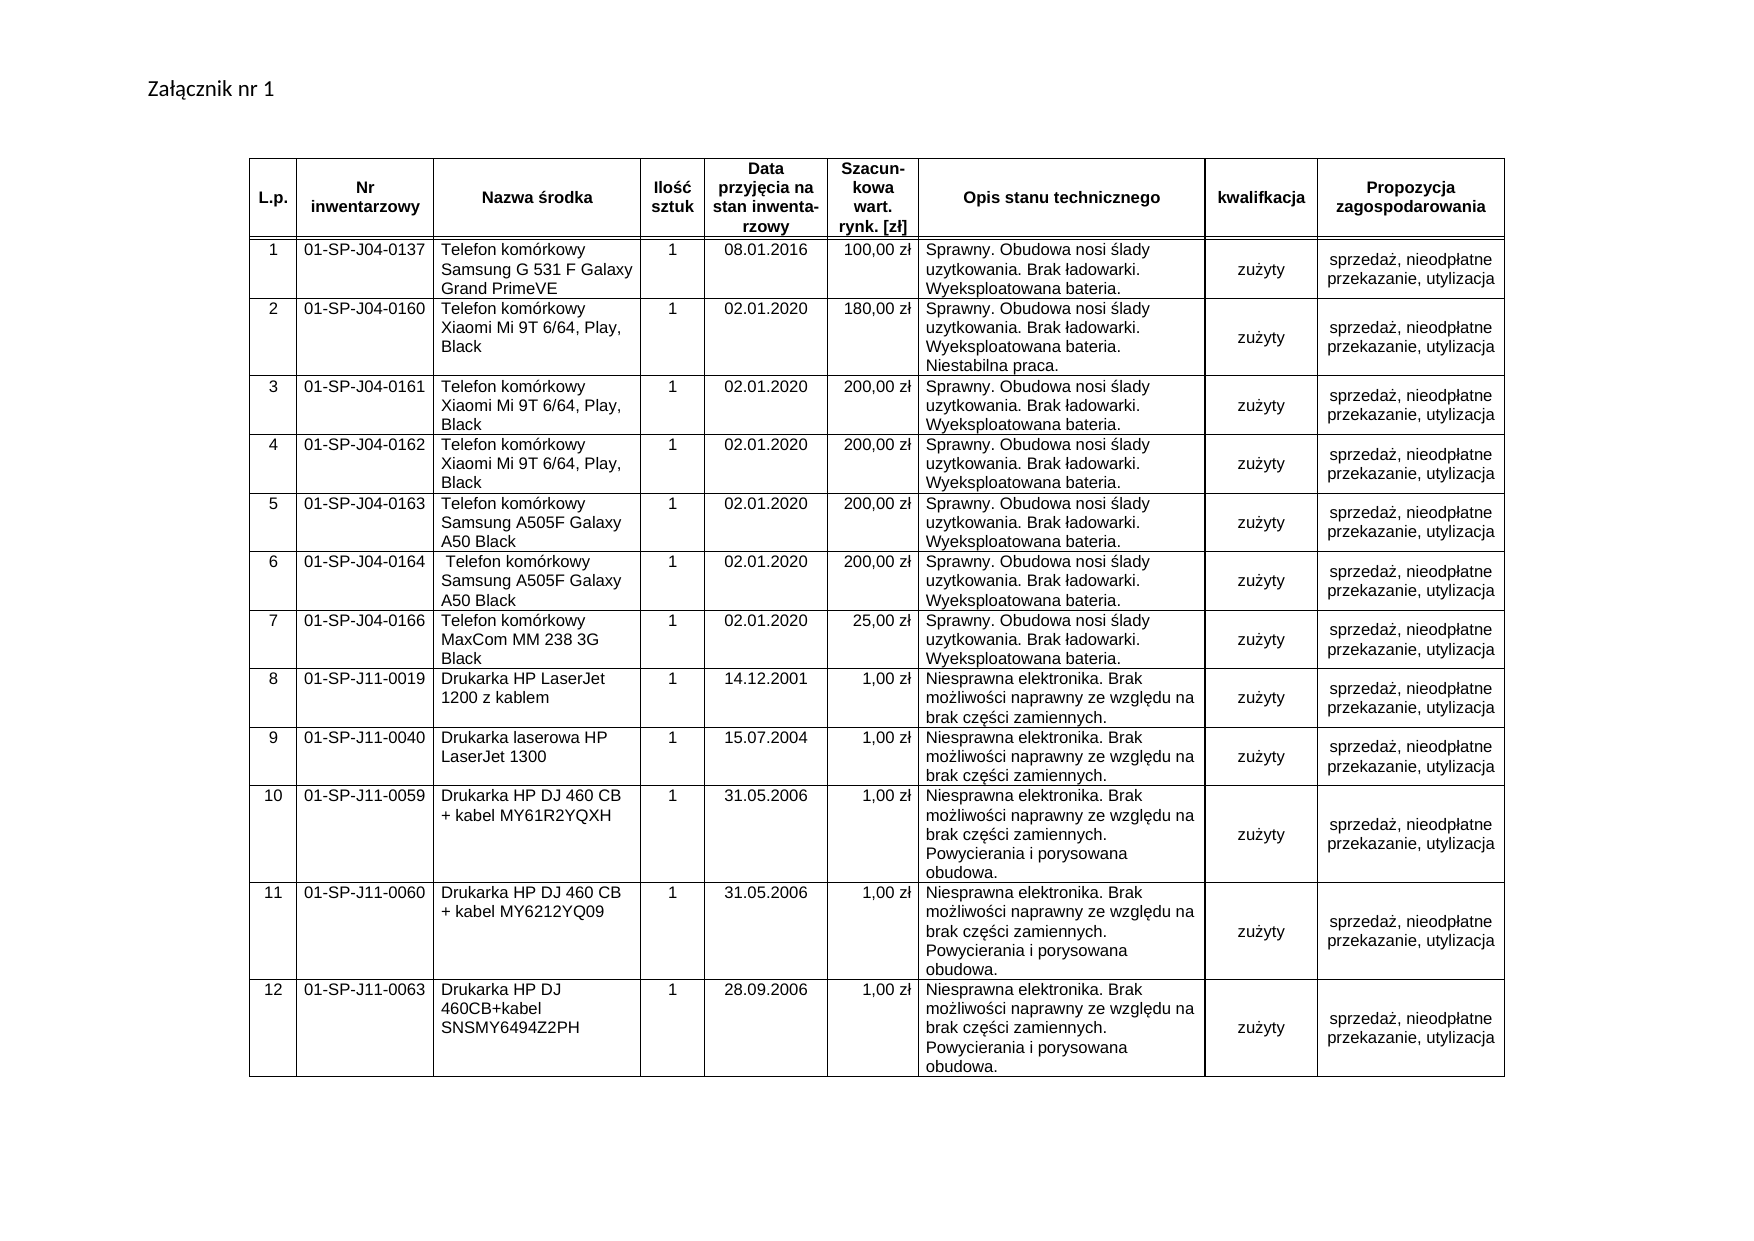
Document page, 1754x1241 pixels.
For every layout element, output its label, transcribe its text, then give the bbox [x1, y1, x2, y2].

table_header L.p. [250, 159, 296, 236]
table_cell zużyty [1206, 669, 1317, 727]
table_cell 7 [250, 611, 296, 668]
table_cell 02.01.2020 [705, 552, 827, 609]
table_cell 01-SP-J04-0163 [297, 494, 433, 551]
table_cell 01-SP-J04-0162 [297, 435, 433, 492]
table_cell 08.01.2016 [705, 240, 827, 298]
table_cell 1 [641, 669, 704, 727]
table_cell 1 [641, 611, 704, 668]
table_cell zużyty [1206, 552, 1317, 609]
table_cell 100,00 zł [828, 240, 918, 298]
table_cell zużyty [1206, 494, 1317, 551]
table_cell 1 [641, 552, 704, 609]
table_cell 1 [641, 240, 704, 298]
table_cell 14.12.2001 [705, 669, 827, 727]
table_cell zużyty [1206, 786, 1317, 882]
table_cell 01-SP-J11-0063 [297, 980, 433, 1076]
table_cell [1318, 980, 1504, 1076]
table_cell Niesprawna elektronika. Brak możliwości naprawny ze względu na brak części zamiennych. Powycierania i porysowana obudowa. [919, 883, 1204, 979]
table_cell 02.01.2020 [705, 611, 827, 668]
table_cell 1 [641, 494, 704, 551]
table_cell 1,00 zł [828, 786, 918, 882]
table_cell zużyty [1206, 611, 1317, 668]
table_cell sprzedaż, nieodpłatne przekazanie, utylizacja [1318, 376, 1504, 434]
table_cell sprzedaż, nieodpłatne przekazanie, utylizacja [1318, 435, 1504, 492]
table_cell zużyty [1206, 240, 1317, 298]
table_cell sprzedaż, nieodpłatne przekazanie, utylizacja [1318, 552, 1504, 609]
table_cell sprzedaż, nieodpłatne przekazanie, utylizacja [1318, 494, 1504, 551]
table_cell 1,00 zł [828, 883, 918, 979]
table_cell Sprawny. Obudowa nosi ślady uzytkowania. Brak ładowarki. Wyeksploatowana bateria. [919, 435, 1204, 492]
table_cell Sprawny. Obudowa nosi ślady uzytkowania. Brak ładowarki. Wyeksploatowana bateria. Niestabilna praca. [919, 299, 1204, 375]
table_header Nr inwentarzowy [297, 159, 433, 236]
table_cell 5 [250, 494, 296, 551]
table_cell sprzedaż, nieodpłatne przekazanie, utylizacja [1318, 299, 1504, 375]
table_cell 1 [250, 240, 296, 298]
table_cell 01-SP-J04-0166 [297, 611, 433, 668]
table_cell sprzedaż, nieodpłatne przekazanie, utylizacja [1318, 883, 1504, 979]
table_cell 01-SP-J11-0019 [297, 669, 433, 727]
table_cell 6 [250, 552, 296, 609]
table_cell 1 [641, 883, 704, 979]
table_cell 01-SP-J04-0137 [297, 240, 433, 298]
table_cell 9 [250, 728, 296, 785]
table_cell 1 [641, 435, 704, 492]
table_cell 12 [250, 980, 296, 1076]
table_cell 200,00 zł [828, 435, 918, 492]
table_cell sprzedaż, nieodpłatne przekazanie, utylizacja [1318, 611, 1504, 668]
table_cell 1 [641, 299, 704, 375]
table_cell sprzedaż, nieodpłatne przekazanie, utylizacja [1318, 669, 1504, 727]
table_cell Niesprawna elektronika. Brak możliwości naprawny ze względu na brak części zamiennych. [919, 728, 1204, 785]
table_cell Sprawny. Obudowa nosi ślady uzytkowania. Brak ładowarki. Wyeksploatowana bateria. [919, 240, 1204, 298]
table_cell 01-SP-J11-0060 [297, 883, 433, 979]
table_cell Drukarka HP DJ 460 CB + kabel MY61R2YQXH [434, 786, 640, 882]
table_header Opis stanu technicznego [919, 159, 1204, 236]
table_cell sprzedaż, nieodpłatne przekazanie, utylizacja [1318, 786, 1504, 882]
table_header Nazwa środka [434, 159, 640, 236]
table_cell 31.05.2006 [705, 786, 827, 882]
table_cell 01-SP-J11-0040 [297, 728, 433, 785]
table_cell Drukarka HP LaserJet 1200 z kablem [434, 669, 640, 727]
table_cell Telefon komórkowy Samsung G 531 F Galaxy Grand PrimeVE [434, 240, 640, 298]
table_cell 31.05.2006 [705, 883, 827, 979]
table_cell 15.07.2004 [705, 728, 827, 785]
table_header Data przyjęcia na stan inwenta-rzowy [705, 159, 827, 236]
table_cell Telefon komórkowy Xiaomi Mi 9T 6/64, Play, Black [434, 376, 640, 434]
table_header Ilość sztuk [641, 159, 704, 236]
table_cell Sprawny. Obudowa nosi ślady uzytkowania. Brak ładowarki. Wyeksploatowana bateria. [919, 552, 1204, 609]
table_cell 01-SP-J04-0164 [297, 552, 433, 609]
table_cell Telefon komórkowy Xiaomi Mi 9T 6/64, Play, Black [434, 299, 640, 375]
table_cell 2 [250, 299, 296, 375]
table_cell Sprawny. Obudowa nosi ślady uzytkowania. Brak ładowarki. Wyeksploatowana bateria. [919, 376, 1204, 434]
table_cell Niesprawna elektronika. Brak możliwości naprawny ze względu na brak części zamiennych. Powycierania i porysowana obudowa. [919, 980, 1204, 1076]
table_cell 1,00 zł [828, 980, 918, 1076]
table_cell Drukarka laserowa HP LaserJet 1300 [434, 728, 640, 785]
table_cell 180,00 zł [828, 299, 918, 375]
table_cell Telefon komórkowy Xiaomi Mi 9T 6/64, Play, Black [434, 435, 640, 492]
table_cell zużyty [1206, 728, 1317, 785]
table_cell 01-SP-J04-0161 [297, 376, 433, 434]
table_cell 28.09.2006 [705, 980, 827, 1076]
table_cell zużyty [1206, 376, 1317, 434]
table_header kwalifkacja [1206, 159, 1317, 236]
table_cell Sprawny. Obudowa nosi ślady uzytkowania. Brak ładowarki. Wyeksploatowana bateria. [919, 611, 1204, 668]
table_header Propozycja zagospodarowania [1318, 159, 1504, 236]
table_cell 3 [250, 376, 296, 434]
table_cell sprzedaż, nieodpłatne przekazanie, utylizacja [1318, 728, 1504, 785]
table_cell Niesprawna elektronika. Brak możliwości naprawny ze względu na brak części zamiennych. Powycierania i porysowana obudowa. [919, 786, 1204, 882]
table_cell zużyty [1206, 883, 1317, 979]
table_cell 1,00 zł [828, 728, 918, 785]
table_cell 1 [641, 376, 704, 434]
table_cell 02.01.2020 [705, 435, 827, 492]
table_cell 11 [250, 883, 296, 979]
table_cell 10 [250, 786, 296, 882]
table_cell zużyty [1206, 435, 1317, 492]
table_cell Drukarka HP DJ 460CB+kabel SNSMY6494Z2PH [434, 980, 640, 1076]
table_cell 8 [250, 669, 296, 727]
table_cell Sprawny. Obudowa nosi ślady uzytkowania. Brak ładowarki. Wyeksploatowana bateria. [919, 494, 1204, 551]
table_cell 02.01.2020 [705, 494, 827, 551]
table_cell zużyty [1206, 299, 1317, 375]
table_cell 1,00 zł [828, 669, 918, 727]
table_cell Telefon komórkowy Samsung A505F Galaxy A50 Black [434, 552, 640, 609]
table_cell 01-SP-J11-0059 [297, 786, 433, 882]
table_cell zużyty [1206, 980, 1317, 1076]
table_cell Drukarka HP DJ 460 CB + kabel MY6212YQ09 [434, 883, 640, 979]
table_cell Telefon komórkowy Samsung A505F Galaxy A50 Black [434, 494, 640, 551]
table_cell Telefon komórkowy MaxCom MM 238 3G Black [434, 611, 640, 668]
table_cell 1 [641, 728, 704, 785]
table_header Szacun-kowa wart. rynk. [zł] [828, 159, 918, 236]
table_cell 02.01.2020 [705, 376, 827, 434]
table_cell 02.01.2020 [705, 299, 827, 375]
table_cell sprzedaż, nieodpłatne przekazanie, utylizacja [1318, 240, 1504, 298]
table_cell 200,00 zł [828, 552, 918, 609]
table_cell 1 [641, 786, 704, 882]
table_cell 01-SP-J04-0160 [297, 299, 433, 375]
table_cell Niesprawna elektronika. Brak możliwości naprawny ze względu na brak części zamiennych. [919, 669, 1204, 727]
table_cell 1 [641, 980, 704, 1076]
table_cell 4 [250, 435, 296, 492]
table_cell 200,00 zł [828, 494, 918, 551]
table_cell 200,00 zł [828, 376, 918, 434]
table_cell 25,00 zł [828, 611, 918, 668]
